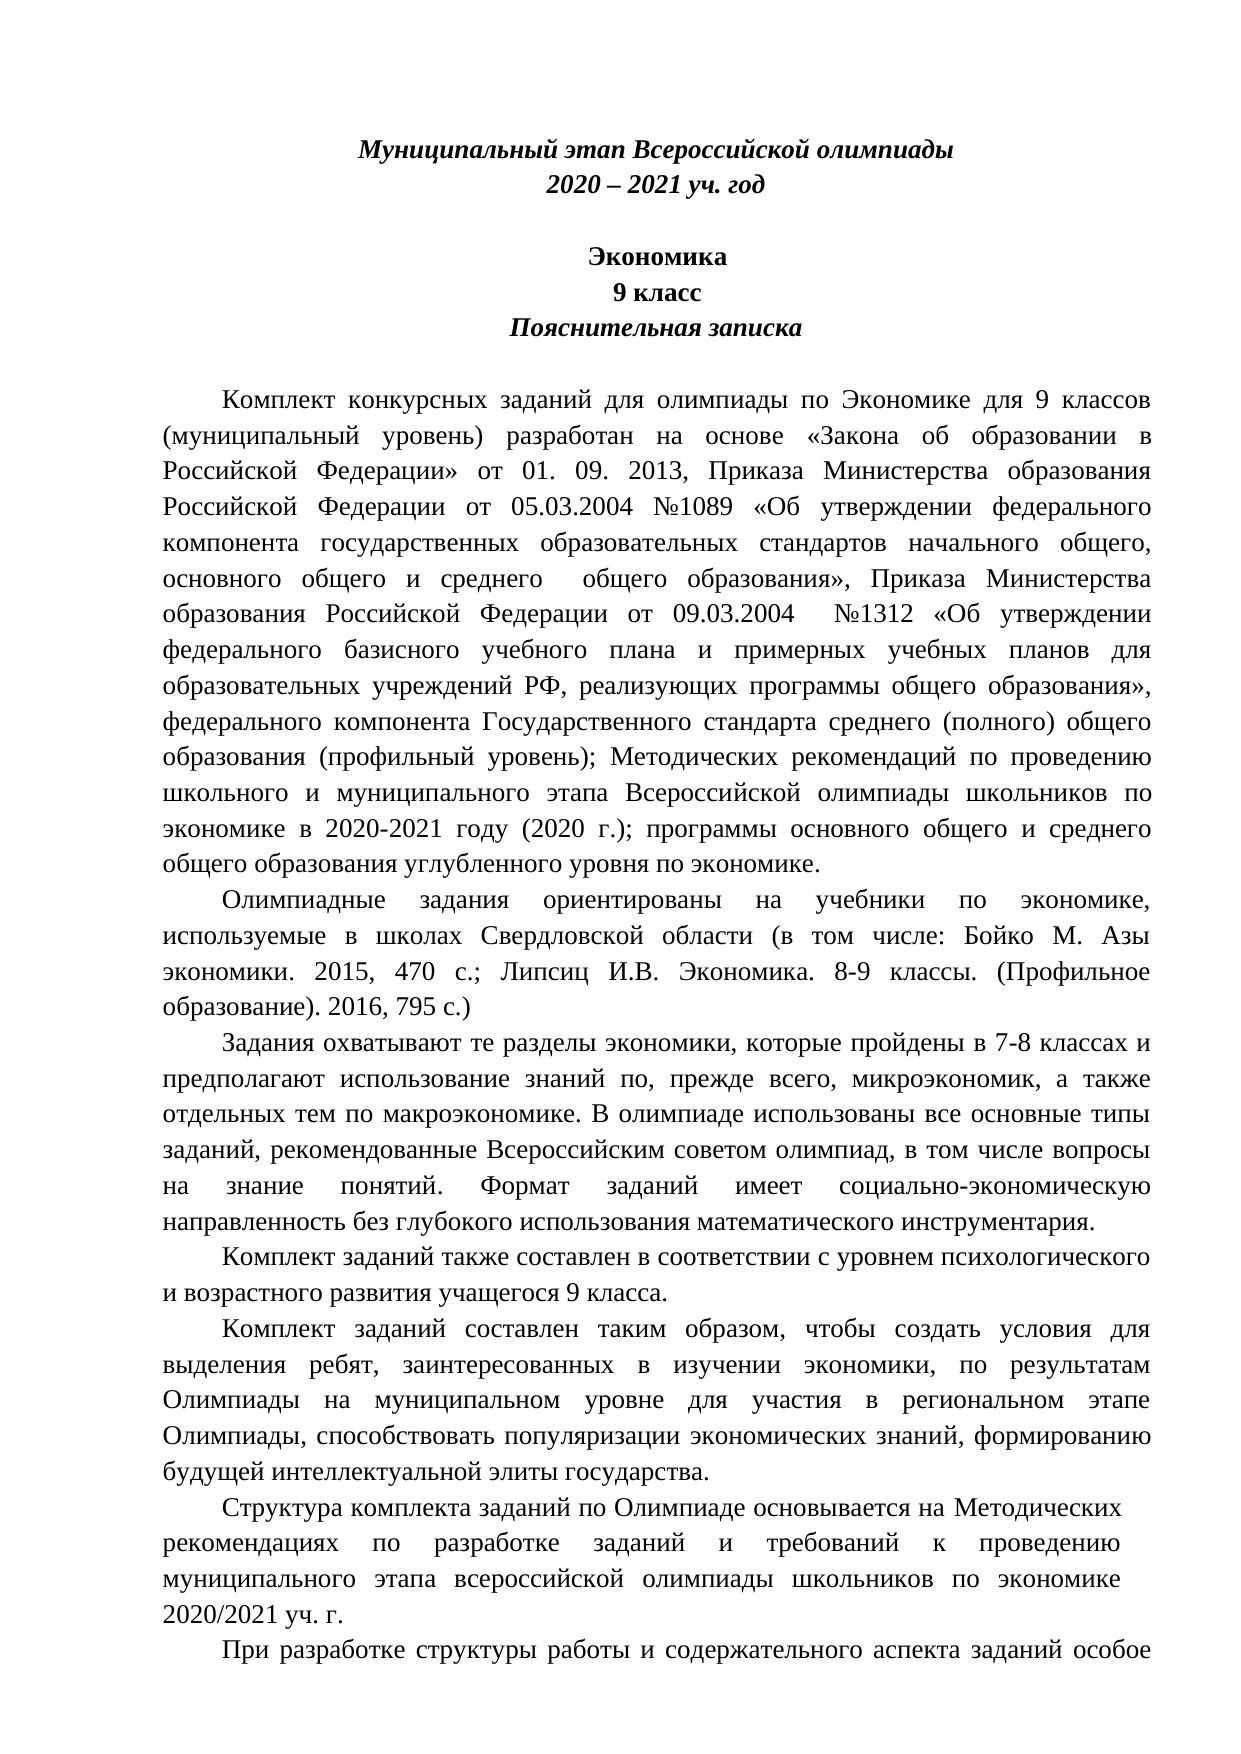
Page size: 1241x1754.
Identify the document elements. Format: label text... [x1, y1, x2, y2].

text 2020 – 2021 уч. год [162, 169, 1152, 200]
text Комплект конкурсных заданий для олимпиады по Экономике для 9 классов (муниципальный уровень) разработан на основе «Закона об образовании в Российской Федерации» от 01. 09. 2013, Приказа Министерства образования Российской Федерации от 05.03.2004 №1089 «Об утверждении федерального компонента государственных образовательных стандартов начального общего, основного общего и среднего общего образования», Приказа Министерства образования Российской Федерации от 09.03.2004 №1312 «Об утверждении федерального базисного учебного плана и примерных учебных планов для образовательных учреждений РФ, реализующих программы общего образования», федерального компонента Государственного стандарта среднего (полного) общего образования (профильный уровень); Методических рекомендаций по проведению школьного и муниципального этапа Всероссийской олимпиады школьников по экономике в 2020-2021 году (2020 г.); программы основного общего и среднего общего образования углубленного уровня по экономике. [162, 383, 1152, 879]
text Структура комплекта заданий по Олимпиаде основывается на Методических рекомендациях по разработке заданий и требований к проведению муниципального этапа всероссийской олимпиады школьников по экономике 2020/2021 уч. г. [162, 1491, 1122, 1629]
text Олимпиадные задания ориентированы на учебники по экономике, используемые в школах Свердловской области (в том числе: Бойко М. Азы экономики. 2015, 470 с.; Липсиц И.В. Экономика. 8-9 классы. (Профильное образование). 2016, 795 с.) [162, 883, 1152, 1022]
text 9 класс [162, 276, 1152, 307]
text Комплект заданий также составлен в соответствии с уровнем психологического и возрастного развития учащегося 9 класса. [162, 1241, 1152, 1307]
text Муниципальный этап Всероссийской олимпиады [162, 133, 1152, 164]
text Экономика [162, 240, 1152, 271]
text Пояснительная записка [162, 312, 1152, 343]
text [162, 1633, 1152, 1665]
text Задания охватывают те разделы экономики, которые пройдены в 7-8 классах и предполагают использование знаний по, прежде всего, микроэкономик, а также отдельных тем по макроэкономике. В олимпиаде использованы все основные типы заданий, рекомендованные Всероссийским советом олимпиад, в том числе вопросы на знание понятий. Формат заданий имеет социально-экономическую направленность без глубокого использования математического инструментария. [162, 1026, 1152, 1236]
text Комплект заданий составлен таким образом, чтобы создать условия для выделения ребят, заинтересованных в изучении экономики, по результатам Олимпиады на муниципальном уровне для участия в региональном этапе Олимпиады, способствовать популяризации экономических знаний, формированию будущей интеллектуальной элиты государства. [162, 1312, 1152, 1486]
